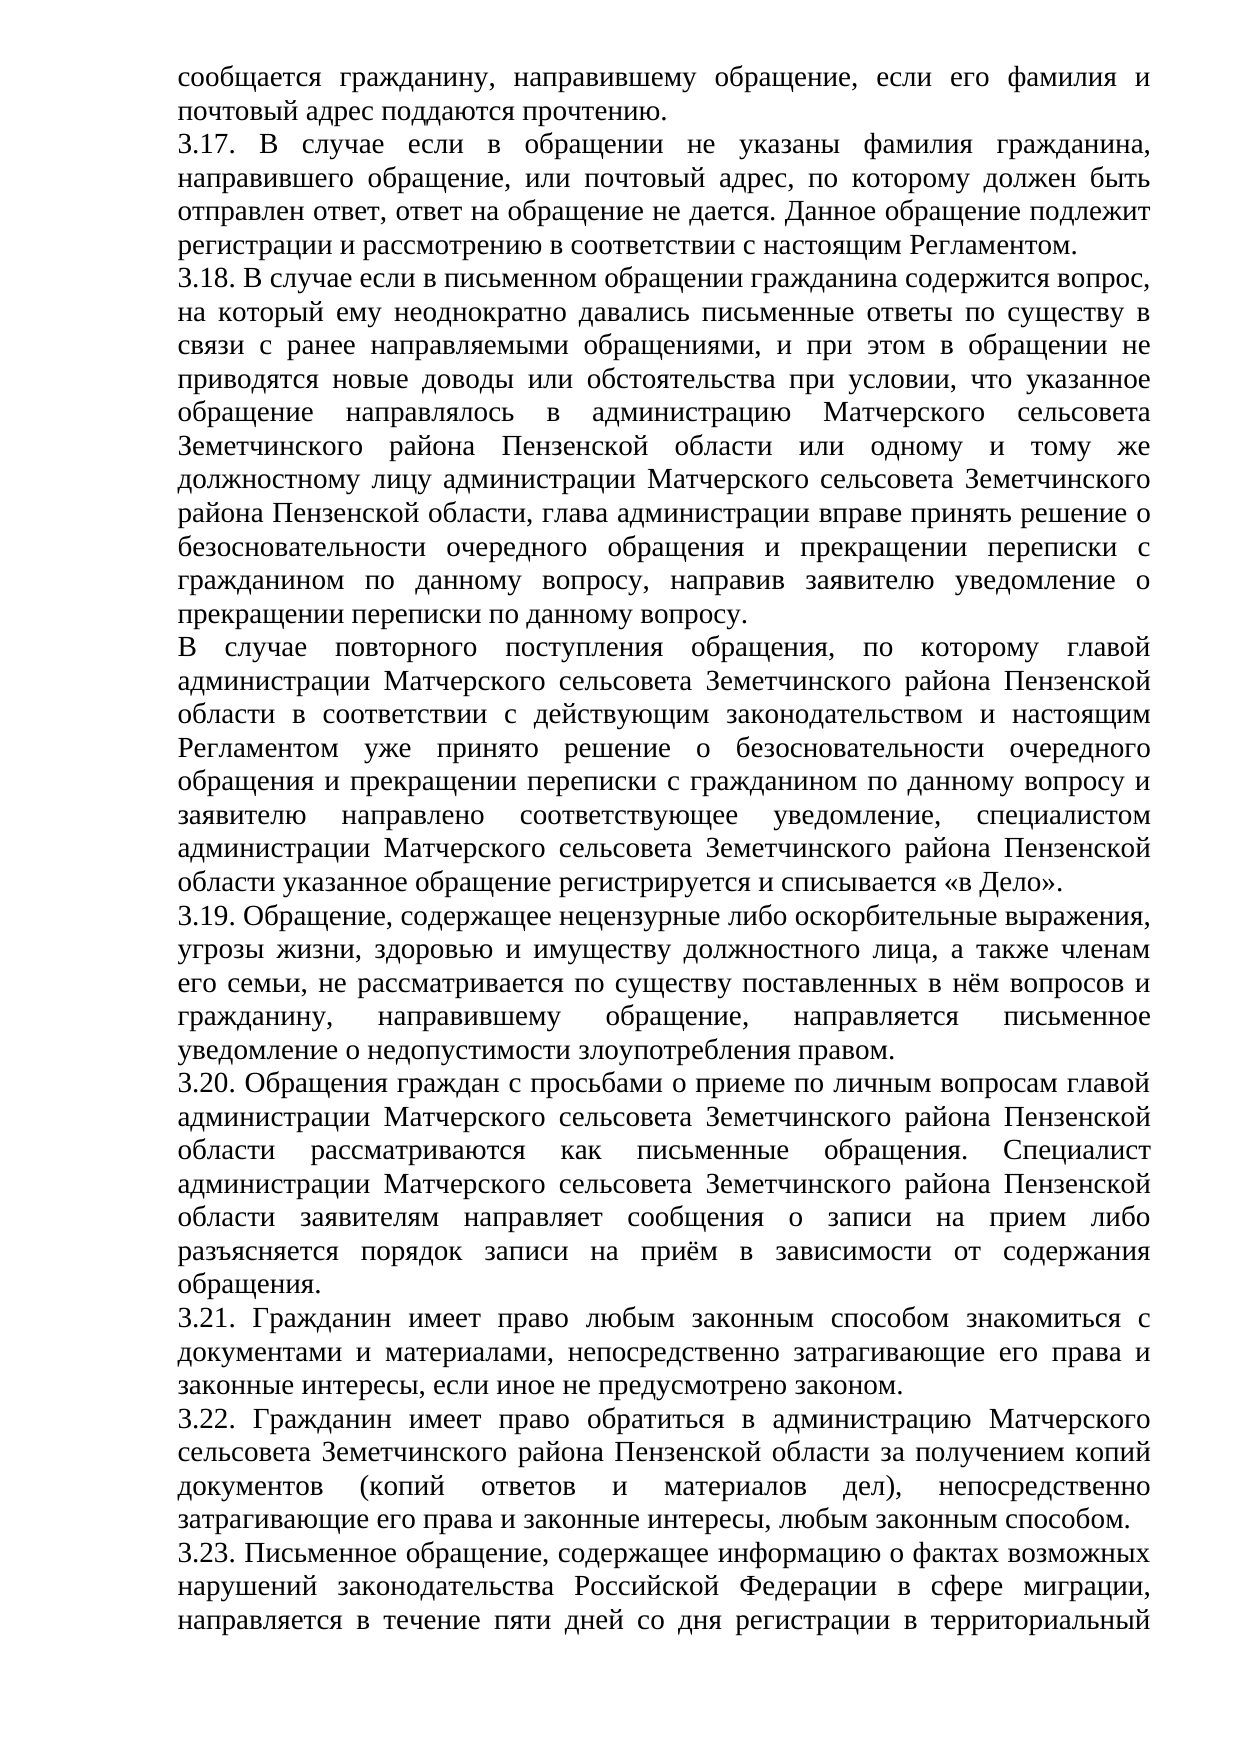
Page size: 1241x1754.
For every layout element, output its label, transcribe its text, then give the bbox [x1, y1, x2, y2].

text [177, 59, 1152, 126]
text 3.21. Гражданин имеет право любым законным способом знакомиться с документами и материалами, непосредственно затрагивающие его права и законные интересы, если иное не предусмотрено законом. [177, 1300, 1152, 1401]
text 3.19. Обращение, содержащее нецензурные либо оскорбительные выражения, угрозы жизни, здоровью и имуществу должностного лица, а также членам его семьи, не рассматривается по существу поставленных в нём вопросов и гражданину, направившему обращение, направляется письменное уведомление о недопустимости злоупотребления правом. [177, 898, 1152, 1065]
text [177, 1535, 1152, 1636]
text 3.20. Обращения граждан с просьбами о приеме по личным вопросам главой администрации Матчерского сельсовета Земетчинского района Пензенской области рассматриваются как письменные обращения. Специалист администрации Матчерского сельсовета Земетчинского района Пензенской области заявителям направляет сообщения о записи на прием либо разъясняется порядок записи на приём в зависимости от содержания обращения. [177, 1065, 1152, 1300]
text В случае повторного поступления обращения, по которому главой администрации Матчерского сельсовета Земетчинского района Пензенской области в соответствии с действующим законодательством и настоящим Регламентом уже принято решение о безосновательности очередного обращения и прекращении переписки с гражданином по данному вопросу и заявителю направлено соответствующее уведомление, специалистом администрации Матчерского сельсовета Земетчинского района Пензенской области указанное обращение регистрируется и списывается «в Дело». [177, 629, 1152, 898]
text 3.17. В случае если в обращении не указаны фамилия гражданина, направившего обращение, или почтовый адрес, по которому должен быть отправлен ответ, ответ на обращение не дается. Данное обращение подлежит регистрации и рассмотрению в соответствии с настоящим Регламентом. [177, 126, 1152, 260]
text 3.18. В случае если в письменном обращении гражданина содержится вопрос, на который ему неоднократно давались письменные ответы по существу в связи с ранее направляемыми обращениями, и при этом в обращении не приводятся новые доводы или обстоятельства при условии, что указанное обращение направлялось в администрацию Матчерского сельсовета Земетчинского района Пензенской области или одному и тому же должностному лицу администрации Матчерского сельсовета Земетчинского района Пензенской области, глава администрации вправе принять решение о безосновательности очередного обращения и прекращении переписки с гражданином по данному вопросу, направив заявителю уведомление о прекращении переписки по данному вопросу. [177, 260, 1152, 629]
text 3.22. Гражданин имеет право обратиться в администрацию Матчерского сельсовета Земетчинского района Пензенской области за получением копий документов (копий ответов и материалов дел), непосредственно затрагивающие его права и законные интересы, любым законным способом. [177, 1401, 1152, 1535]
